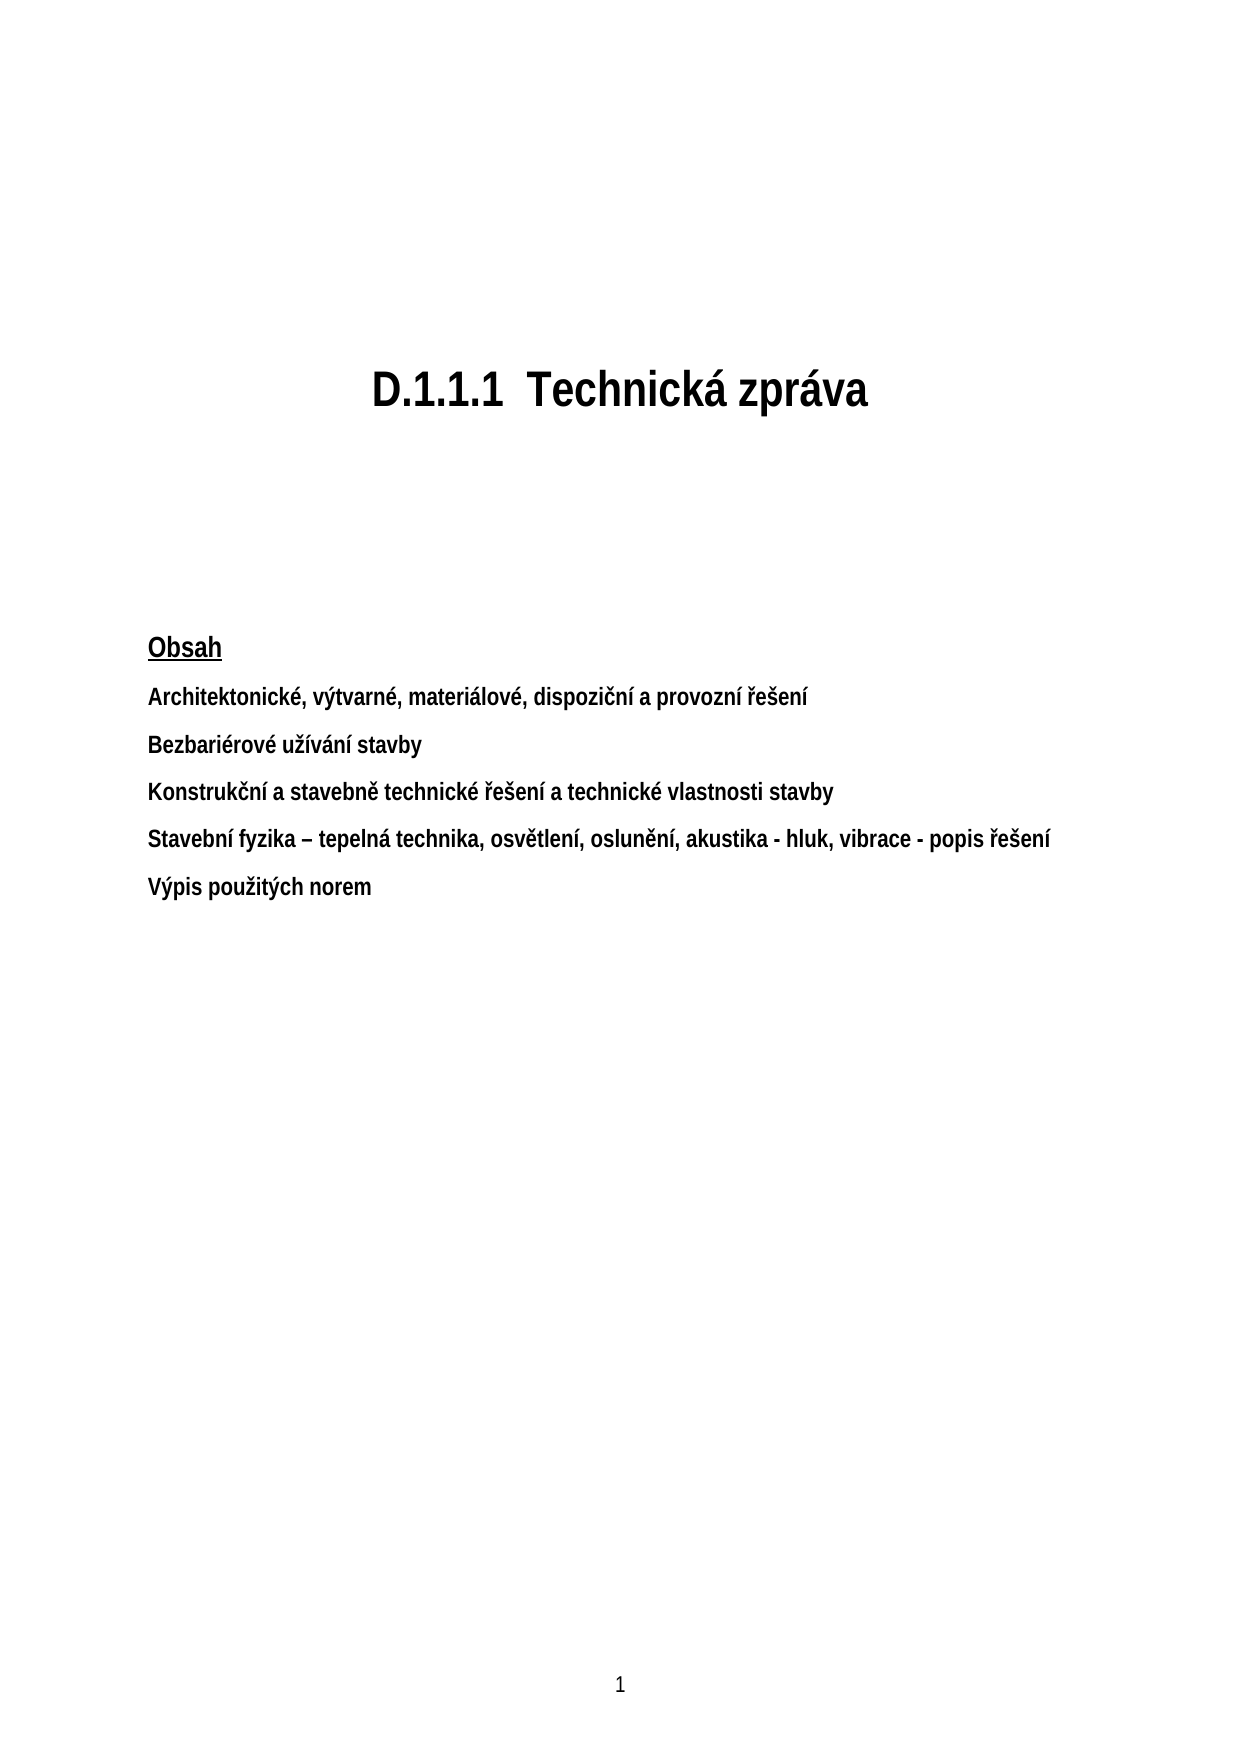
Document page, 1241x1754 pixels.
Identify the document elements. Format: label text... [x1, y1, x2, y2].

text Výpis použitých norem [148, 872, 1093, 900]
text Stavební fyzika – tepelná technika, osvětlení, oslunění, akustika - hluk, vibrace - popis řešení [148, 824, 1093, 853]
text D.1.1.1 Technická zpráva [148, 360, 1093, 417]
text Bezbariérové užívání stavby [148, 729, 1093, 758]
text Obsah [148, 630, 1093, 663]
text Architektonické, výtvarné, materiálové, dispoziční a provozní řešení [148, 682, 1093, 711]
text Konstrukční a stavebně technické řešení a technické vlastnosti stavby [148, 777, 1093, 806]
